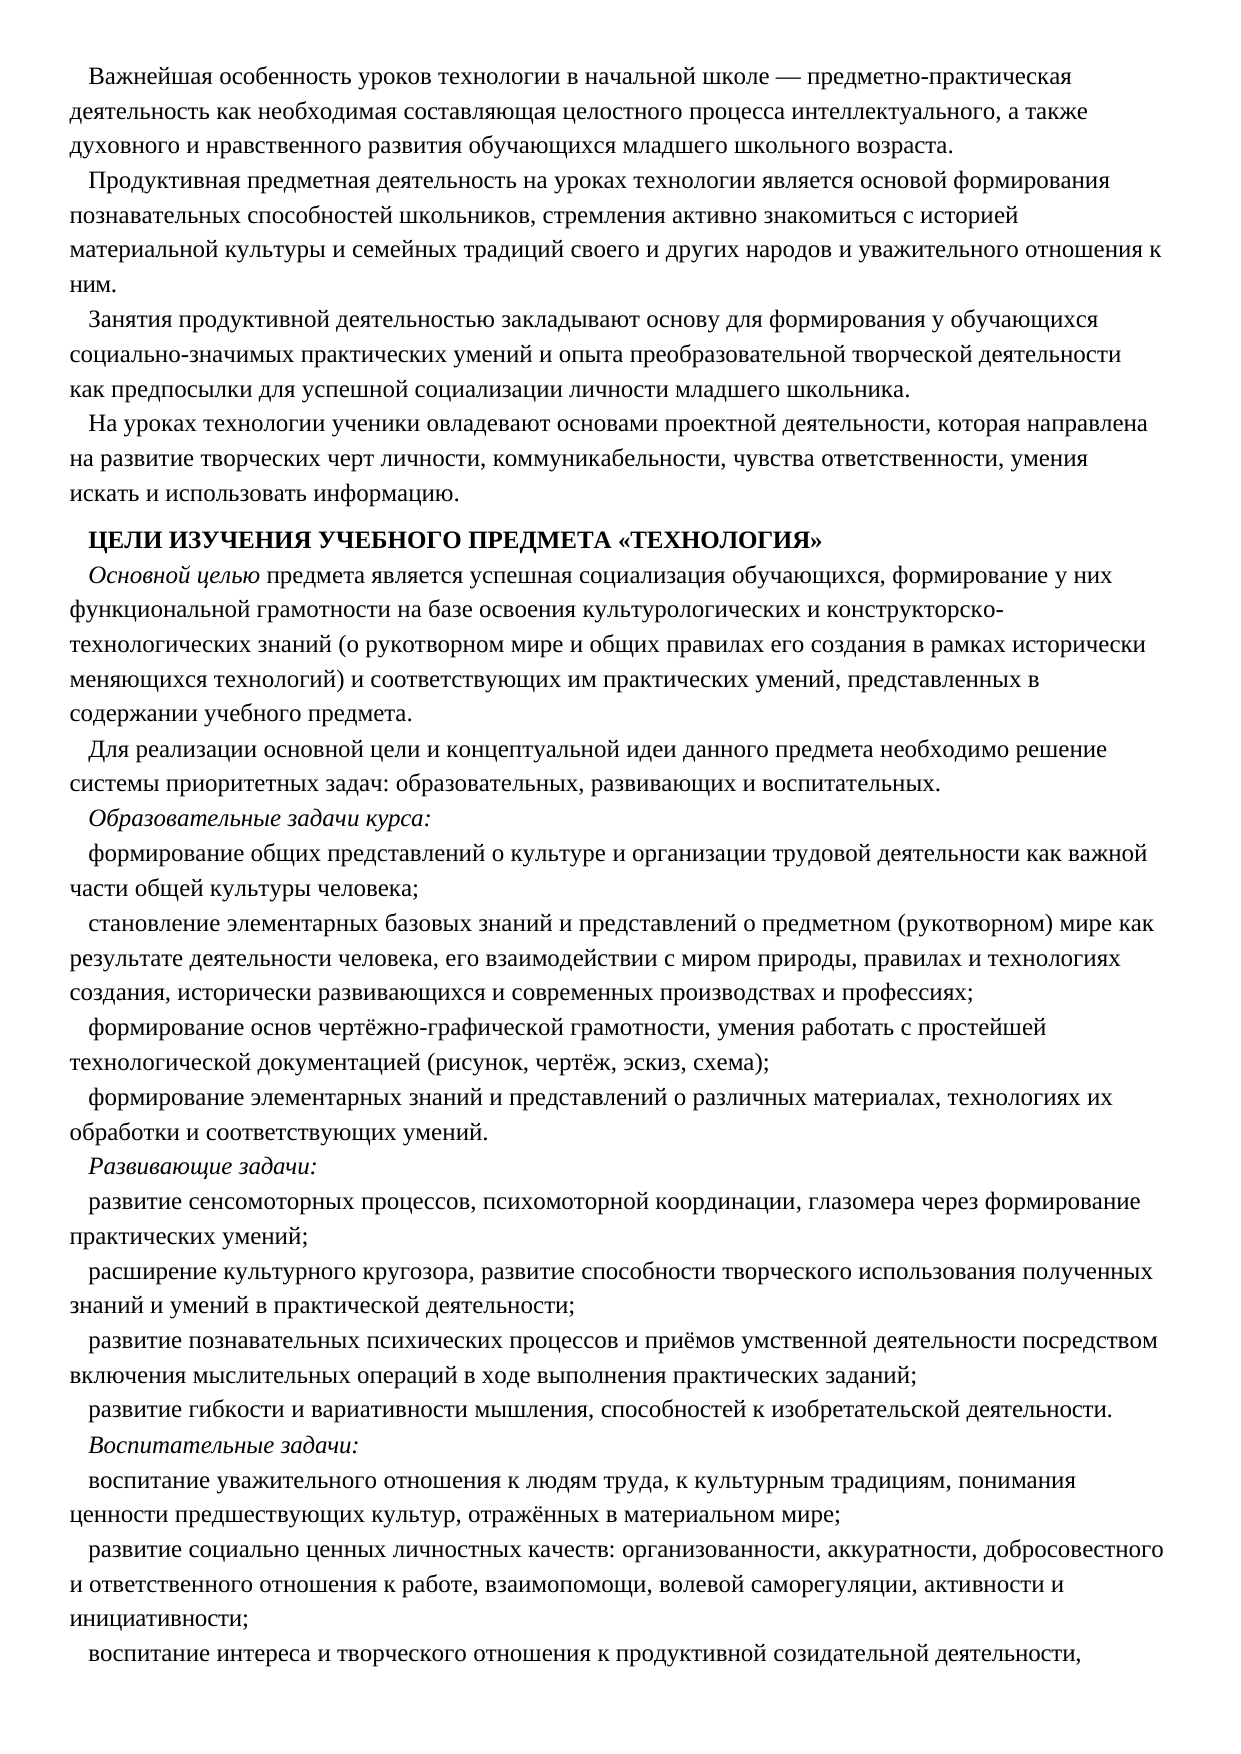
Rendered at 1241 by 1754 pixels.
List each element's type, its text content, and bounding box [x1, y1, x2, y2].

text развитие социально ценных личностных качеств: организованности, аккуратности, добросовестного и ответственного отношения к работе, взаимопомощи, волевой саморегуляции, активности и инициативности; [69, 1534, 1171, 1632]
text На уроках технологии ученики овладевают основами проектной деятельности, которая направлена на развитие творческих черт личности, коммуникабельности, чувства ответственности, умения искать и использовать информацию. [69, 408, 1163, 507]
text воспитание уважительного отношения к людям труда, к культурным традициям, понимания ценности предшествующих культур, отражённых в материальном мире; [69, 1465, 1135, 1528]
subtitle ЦЕЛИ ИЗУЧЕНИЯ УЧЕБНОГО ПРЕДМЕТА «ТЕХНОЛОГИЯ» [88, 525, 1182, 554]
text Продуктивная предметная деятельность на уроках технологии является основой формирования познавательных способностей школьников, стремления активно знакомиться с историей материальной культуры и семейных традиций своего и других народов и уважительного отношения к ним. [69, 165, 1163, 298]
text расширение культурного кругозора, развитие способности творческого использования полученных знаний и умений в практической деятельности; [69, 1256, 1182, 1319]
text Развивающие задачи: [88, 1152, 1182, 1180]
text Образовательные задачи курса: [88, 803, 1182, 832]
text развитие гибкости и вариативности мышления, способностей к изобретательской деятельности. [88, 1395, 1182, 1423]
text Основной целью предмета является успешная социализация обучающихся, формирование у них функциональной грамотности на базе освоения культурологических и конструкторско- [69, 560, 1182, 623]
text воспитание интереса и творческого отношения к продуктивной созидательной деятельности, [88, 1638, 1182, 1667]
text становление элементарных базовых знаний и представлений о предметном (рукотворном) мире как результате деятельности человека, его взаимодействии с миром природы, правилах и технологиях создания, исторически развивающихся и современных производствах и профессиях; [69, 908, 1182, 1006]
text формирование общих представлений о культуре и организации трудовой деятельности как важной части общей культуры человека; [69, 838, 1182, 902]
text Воспитательные задачи: [88, 1430, 1182, 1458]
text технологических знаний (о рукотворном мире и общих правилах его создания в рамках исторически меняющихся технологий) и соответствующих им практических умений, представленных в содержании учебного предмета. [69, 629, 1163, 727]
text Важнейшая особенность уроков технологии в начальной школе — предметно-практическая деятельность как необходимая составляющая целостного процесса интеллектуального, а также духовного и нравственного развития обучающихся младшего школьного возраста. [69, 61, 1182, 159]
text развитие сенсомоторных процессов, психомоторной координации, глазомера через формирование практических умений; [69, 1186, 1182, 1249]
text Для реализации основной цели и концептуальной идеи данного предмета необходимо решение системы приоритетных задач: образовательных, развивающих и воспитательных. [69, 734, 1182, 797]
text формирование основ чертёжно-графической грамотности, умения работать с простейшей технологической документацией (рисунок, чертёж, эскиз, схема); [69, 1012, 1182, 1076]
text развитие познавательных психических процессов и приёмов умственной деятельности посредством включения мыслительных операций в ходе выполнения практических заданий; [69, 1325, 1182, 1389]
text формирование элементарных знаний и представлений о различных материалах, технологиях их обработки и соответствующих умений. [69, 1082, 1182, 1146]
text Занятия продуктивной деятельностью закладывают основу для формирования у обучающихся социально-значимых практических умений и опыта преобразовательной творческой деятельности как предпосылки для успешной социализации личности младшего школьника. [69, 304, 1163, 402]
